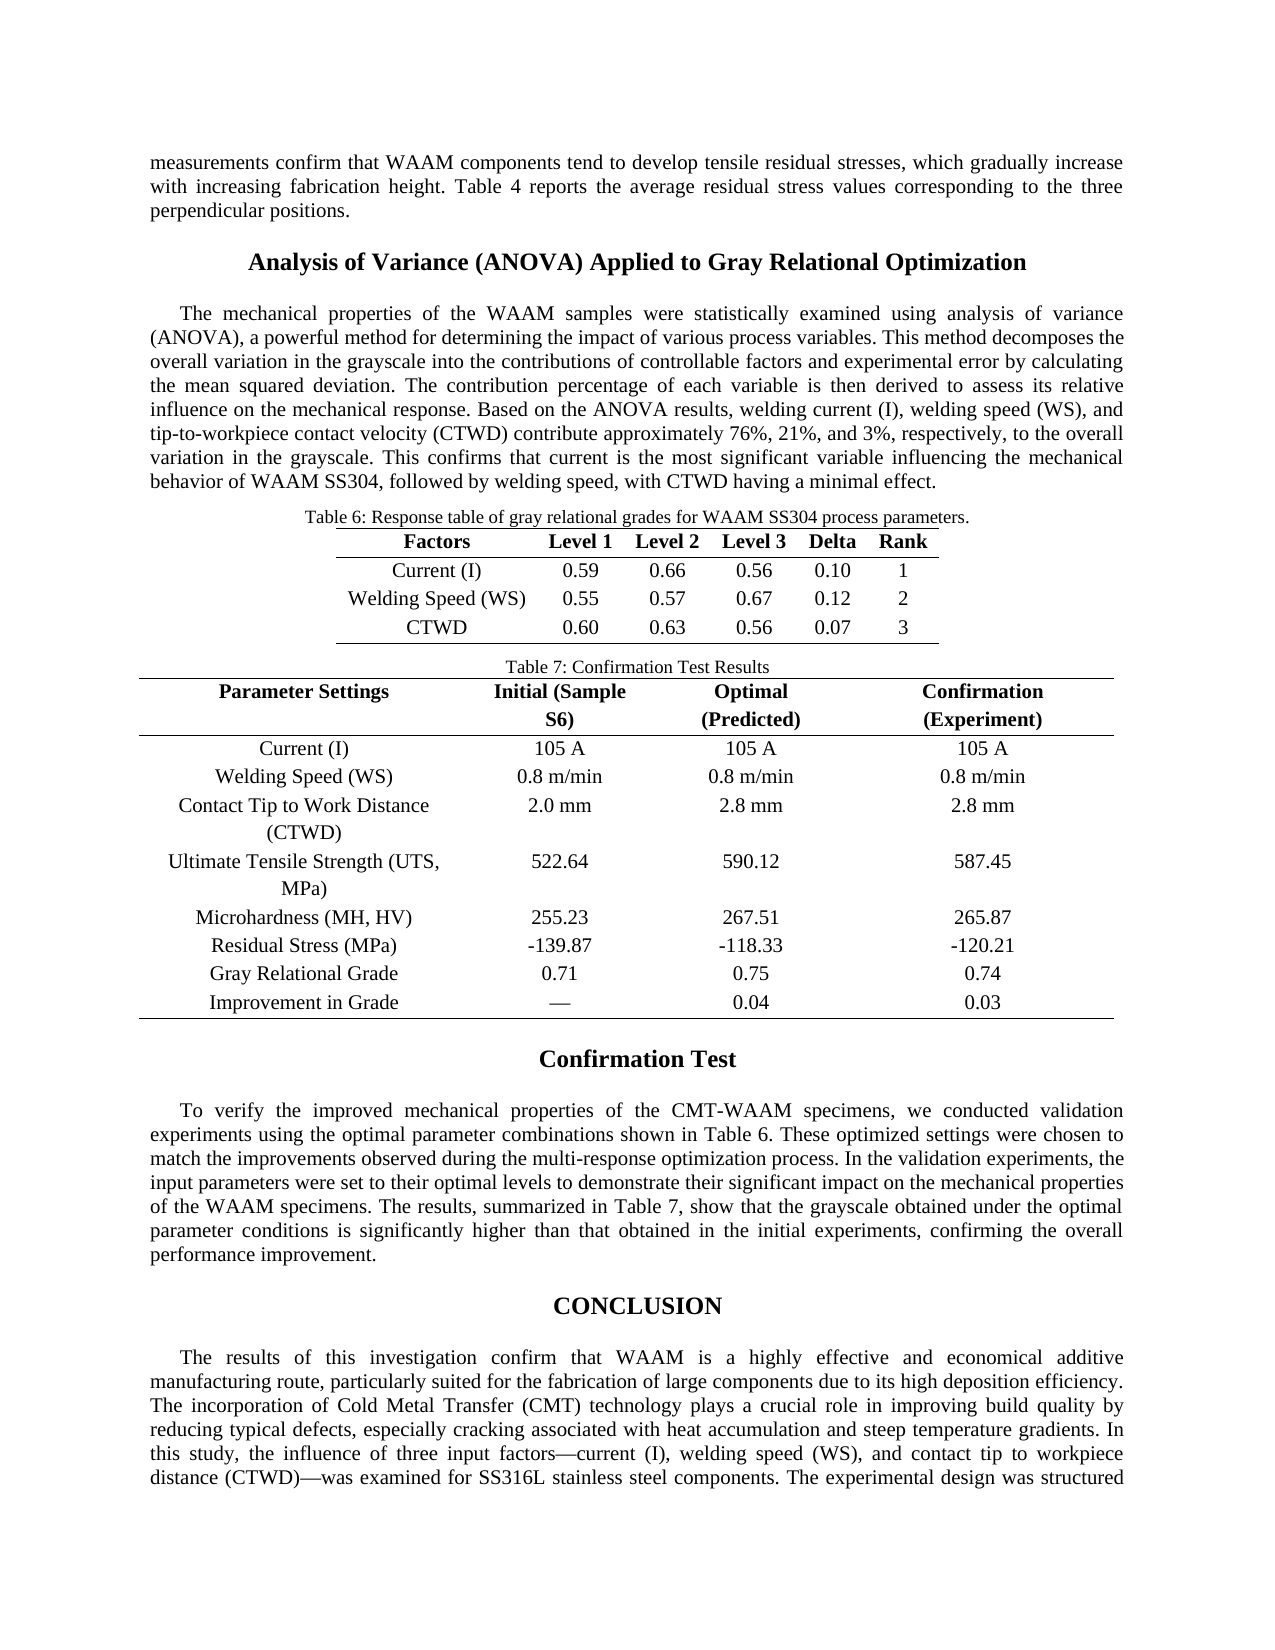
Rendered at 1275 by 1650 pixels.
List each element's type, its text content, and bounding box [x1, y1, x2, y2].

table_cell 0.56 [711, 558, 797, 586]
table_cell 255.23 [469, 905, 650, 933]
table_cell 2.8 mm [851, 793, 1114, 849]
table_cell -139.87 [469, 933, 650, 961]
table_header Optimal (Predicted) [650, 679, 851, 735]
table_cell 0.74 [851, 961, 1114, 989]
table_cell Current (I) [336, 558, 537, 586]
table_cell 0.07 [798, 615, 867, 643]
table_cell Residual Stress (MPa) [139, 933, 469, 961]
table_cell 265.87 [851, 905, 1114, 933]
table_cell Gray Relational Grade [139, 961, 469, 989]
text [150, 150, 1125, 222]
text To verify the improved mechanical properties of the CMT-WAAM specimens, we conducted validation experiments using the optimal parameter combinations shown in Table 6. These optimized settings were chosen to match the improvements observed during the multi-response optimization process. In the validation experiments, the input parameters were set to their optimal levels to demonstrate their significant impact on the mechanical properties of the WAAM specimens. The results, summarized in Table 7, show that the grayscale obtained under the optimal parameter conditions is significantly higher than that obtained in the initial experiments, confirming the overall performance improvement. [150, 1098, 1125, 1266]
table_cell 105 A [650, 736, 851, 764]
table_cell 0.57 [624, 586, 711, 614]
table_cell 0.03 [851, 990, 1114, 1018]
subtitle Confirmation Test [150, 1044, 1125, 1073]
table_header Rank [868, 529, 939, 557]
text The mechanical properties of the WAAM samples were statistically examined using analysis of variance (ANOVA), a powerful method for determining the impact of various process variables. This method decomposes the overall variation in the grayscale into the contributions of controllable factors and experimental error by calculating the mean squared deviation. The contribution percentage of each variable is then derived to assess its relative influence on the mechanical response. Based on the ANOVA results, welding current (I), welding speed (WS), and tip-to-workpiece contact velocity (CTWD) contribute approximately 76%, 21%, and 3%, respectively, to the overall variation in the grayscale. This confirms that current is the most significant variable influencing the mechanical behavior of WAAM SS304, followed by welding speed, with CTWD having a minimal effect. [150, 301, 1125, 493]
table_cell Welding Speed (WS) [139, 764, 469, 793]
table_header Initial (Sample S6) [469, 679, 650, 735]
table_cell 2 [868, 586, 939, 614]
text Table 7: Confirmation Test Results [150, 656, 1125, 678]
table_cell Current (I) [139, 736, 469, 764]
table_cell — [469, 990, 650, 1018]
table_cell 2.8 mm [650, 793, 851, 849]
table_cell 0.63 [624, 615, 711, 643]
table_cell 587.45 [851, 849, 1114, 904]
table_cell 267.51 [650, 905, 851, 933]
table_cell Ultimate Tensile Strength (UTS, MPa) [139, 849, 469, 904]
table_cell 0.67 [711, 586, 797, 614]
table_cell 0.8 m/min [469, 764, 650, 793]
table_header Delta [798, 529, 867, 557]
text Table 6: Response table of gray relational grades for WAAM SS304 process parameters. [150, 506, 1125, 527]
table_header Parameter Settings [139, 679, 469, 735]
table_header Factors [336, 529, 537, 557]
table_cell -118.33 [650, 933, 851, 961]
table_cell 0.66 [624, 558, 711, 586]
table_header Level 1 [537, 529, 624, 557]
table_cell 2.0 mm [469, 793, 650, 849]
table_cell 0.60 [537, 615, 624, 643]
table_cell CTWD [336, 615, 537, 643]
table_cell 0.12 [798, 586, 867, 614]
table_cell Welding Speed (WS) [336, 586, 537, 614]
table_header Level 3 [711, 529, 797, 557]
subtitle Analysis of Variance (ANOVA) Applied to Gray Relational Optimization [150, 247, 1125, 276]
table_cell 1 [868, 558, 939, 586]
subtitle Conclusion [150, 1291, 1125, 1320]
table_cell 590.12 [650, 849, 851, 904]
table_cell 3 [868, 615, 939, 643]
table_cell 0.10 [798, 558, 867, 586]
table_cell Microhardness (MH, HV) [139, 905, 469, 933]
table_cell 0.56 [711, 615, 797, 643]
table_cell -120.21 [851, 933, 1114, 961]
table_cell 0.59 [537, 558, 624, 586]
table_cell Contact Tip to Work Distance (CTWD) [139, 793, 469, 849]
table_cell 105 A [851, 736, 1114, 764]
table_cell 0.8 m/min [851, 764, 1114, 793]
table_cell 0.04 [650, 990, 851, 1018]
table_cell 0.75 [650, 961, 851, 989]
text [150, 1345, 1125, 1489]
table_header Level 2 [624, 529, 711, 557]
table_header Confirmation (Experiment) [851, 679, 1114, 735]
table_cell 0.55 [537, 586, 624, 614]
table_cell 522.64 [469, 849, 650, 904]
table_cell Improvement in Grade [139, 990, 469, 1018]
table_cell 0.71 [469, 961, 650, 989]
table_cell 105 A [469, 736, 650, 764]
table_cell 0.8 m/min [650, 764, 851, 793]
